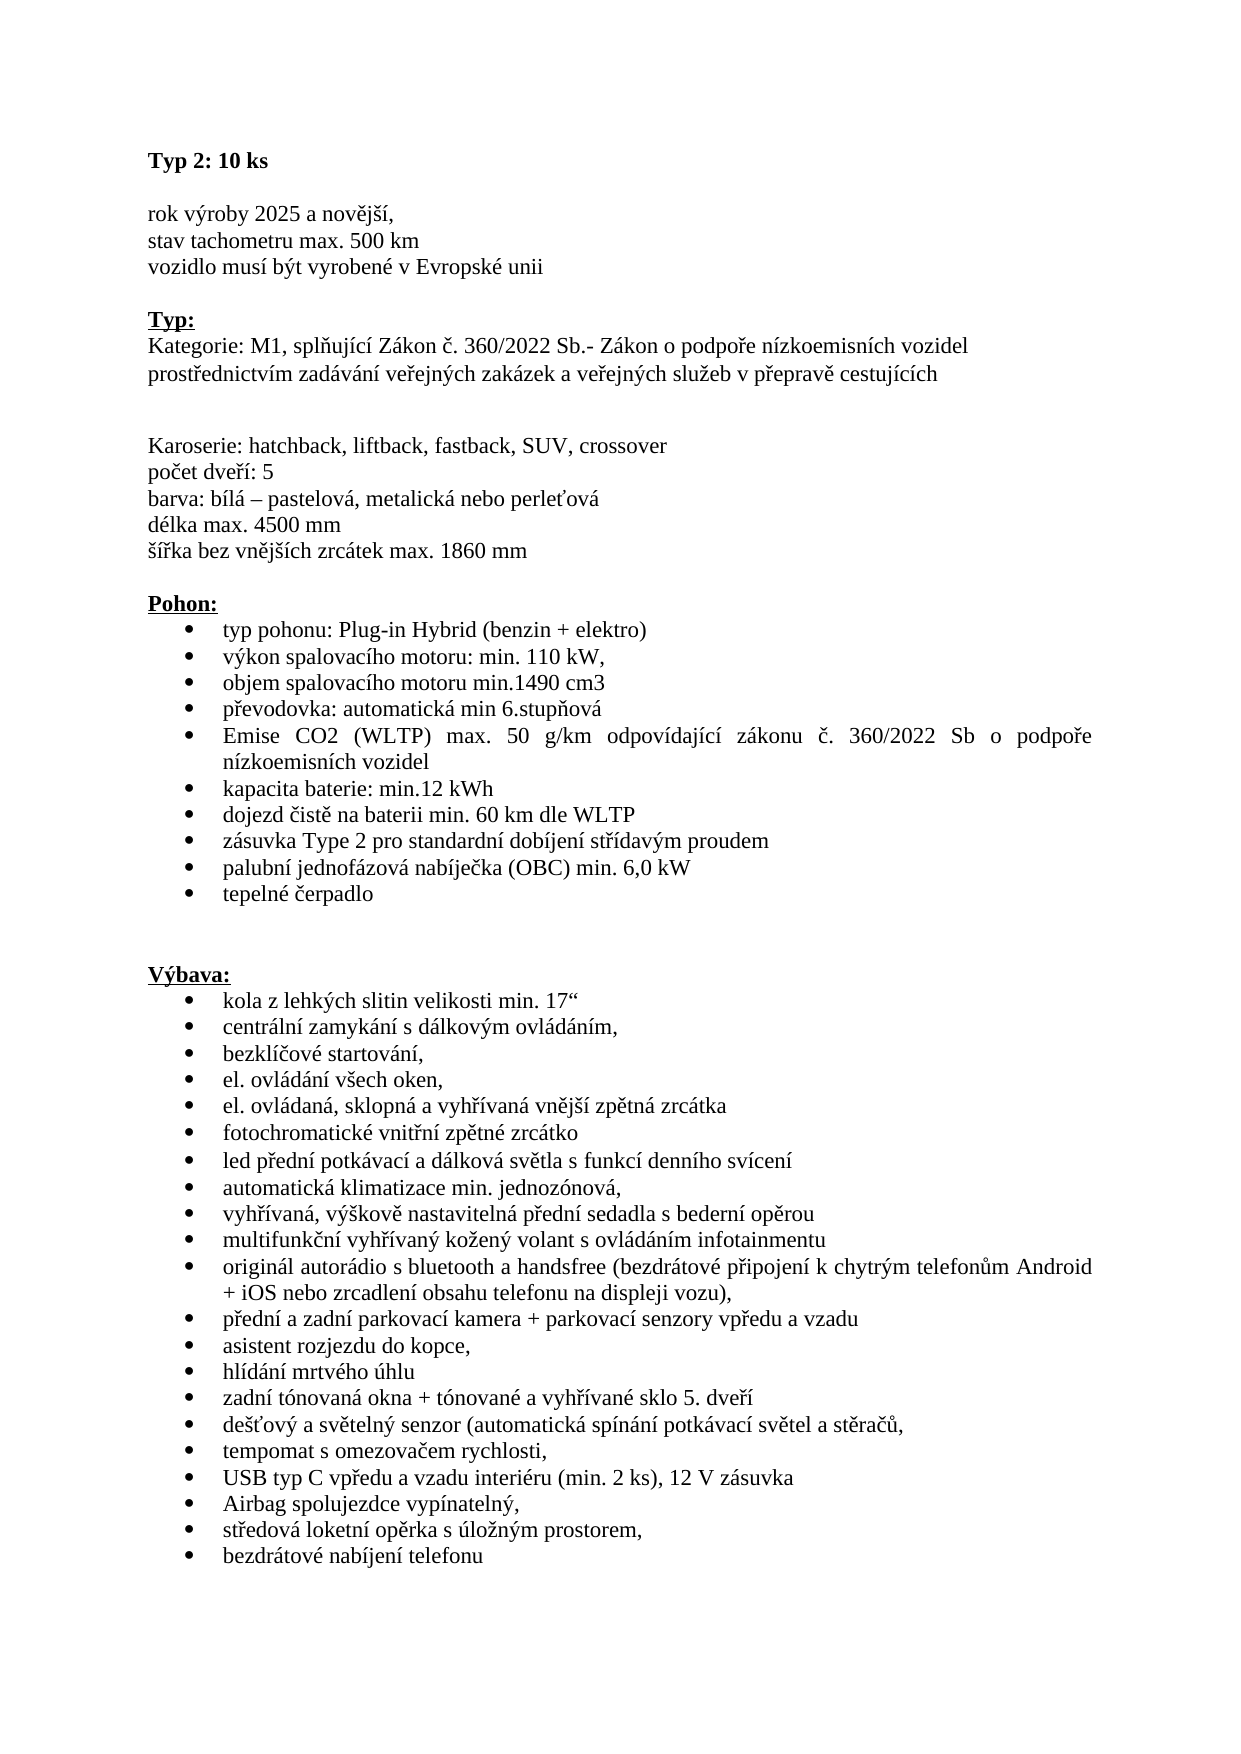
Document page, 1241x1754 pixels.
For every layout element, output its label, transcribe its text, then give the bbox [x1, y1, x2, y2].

list USB typ C vpředu a vzadu interiéru (min. 2 ks), 12 V zásuvka [185, 1463, 1093, 1490]
text Kategorie: M1, splňující Zákon č. 360/2022 Sb.- Zákon o podpoře nízkoemisních vozidel prostřednictvím zadávání veřejných zakázek a veřejných služeb v přepravě cestujících [148, 332, 1093, 387]
text počet dveří: 5 [148, 458, 1093, 485]
text stav tachometru max. 500 km [148, 227, 1093, 253]
list vyhřívaná, výškově nastavitelná přední sedadla s bederní opěrou [185, 1200, 1093, 1226]
list Airbag spolujezdce vypínatelný, [185, 1490, 1093, 1516]
list přední a zadní parkovací kamera + parkovací senzory vpředu a vzadu [185, 1305, 1093, 1332]
list objem spalovacího motoru min.1490 cm3 [185, 669, 1093, 696]
list centrální zamykání s dálkovým ovládáním, [185, 1013, 1093, 1040]
list středová loketní opěrka s úložným prostorem, [185, 1516, 1093, 1543]
list hlídání mrtvého úhlu [185, 1358, 1093, 1384]
list zadní tónovaná okna + tónované a vyhřívané sklo 5. dveří [185, 1384, 1093, 1411]
text Karoserie: hatchback, liftback, fastback, SUV, crossover [148, 432, 1093, 458]
list fotochromatické vnitřní zpětné zrcátko [185, 1119, 1093, 1145]
text délka max. 4500 mm [148, 511, 1093, 537]
list tempomat s omezovačem rychlosti, [185, 1437, 1093, 1463]
list automatická klimatizace min. jednozónová, [185, 1174, 1093, 1200]
list kola z lehkých slitin velikosti min. 17“ [185, 987, 1093, 1013]
list el. ovládaná, sklopná a vyhřívaná vnější zpětná zrcátka [185, 1092, 1093, 1119]
text Typ 2: 10 ks [148, 148, 1093, 174]
list multifunkční vyhřívaný kožený volant s ovládáním infotainmentu [185, 1226, 1093, 1253]
list el. ovládání všech oken, [185, 1066, 1093, 1092]
list dojezd čistě na baterii min. 60 km dle WLTP [185, 801, 1093, 827]
list bezdrátové nabíjení telefonu [185, 1543, 1093, 1569]
list kapacita baterie: min.12 kWh [185, 774, 1093, 801]
list zásuvka Type 2 pro standardní dobíjení střídavým proudem [185, 827, 1093, 854]
list bezklíčové startování, [185, 1040, 1093, 1066]
list tepelné čerpadlo [185, 880, 1093, 906]
list asistent rozjezdu do kopce, [185, 1332, 1093, 1358]
text šířka bez vnějších zrcátek max. 1860 mm [148, 537, 1093, 564]
list Emise CO2 (WLTP) max. 50 g/km odpovídající zákonu č. 360/2022 Sb o podpoře nízkoemisních vozidel [185, 722, 1093, 774]
list výkon spalovacího motoru: min. 110 kW, [185, 643, 1093, 669]
text Pohon: [148, 590, 1093, 616]
list originál autorádio s bluetooth a handsfree (bezdrátové připojení k chytrým telefonům Android + iOS nebo zrcadlení obsahu telefonu na displeji vozu), [185, 1253, 1093, 1305]
list převodovka: automatická min 6.stupňová [185, 696, 1093, 722]
text Výbava: [148, 961, 1093, 987]
text Typ: [148, 306, 1093, 332]
text rok výroby 2025 a novější, [148, 200, 1093, 227]
list led přední potkávací a dálková světla s funkcí denního svícení [185, 1147, 1093, 1174]
list palubní jednofázová nabíječka (OBC) min. 6,0 kW [185, 854, 1093, 880]
list typ pohonu: Plug-in Hybrid (benzin + elektro) [185, 616, 1093, 643]
text vozidlo musí být vyrobené v Evropské unii [148, 253, 1093, 279]
text barva: bílá – pastelová, metalická nebo perleťová [148, 485, 1093, 511]
list dešťový a světelný senzor (automatická spínání potkávací světel a stěračů, [185, 1411, 1093, 1437]
